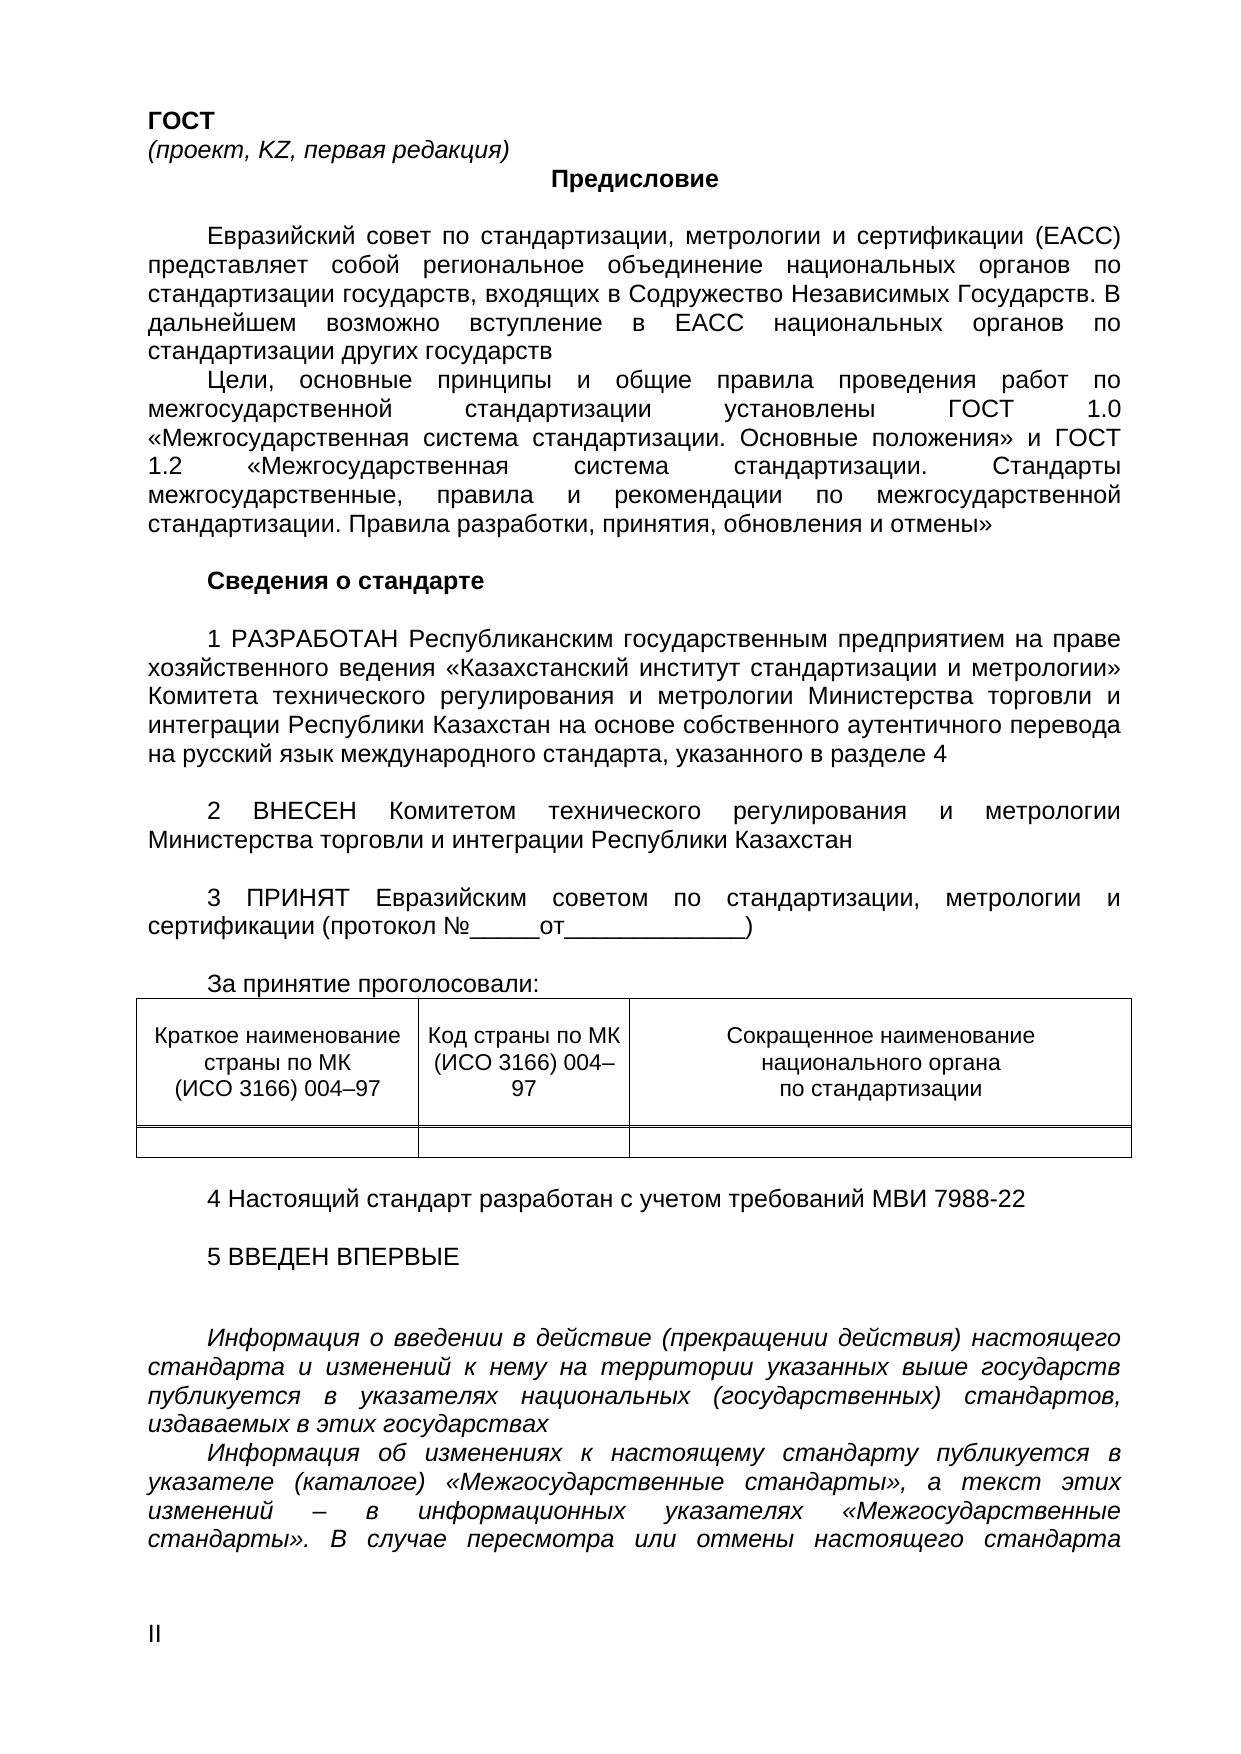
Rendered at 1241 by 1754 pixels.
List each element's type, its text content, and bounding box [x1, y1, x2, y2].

text Предисловие [148, 164, 1122, 193]
text Информация о введении в действие (прекращении действия) настоящего стандарта и изменений к нему на территории указанных выше государств публикуется в указателях национальных (государственных) стандартов, издаваемых в этих государствах [148, 1323, 1122, 1438]
text Сведения о стандарте [148, 566, 1122, 595]
text Евразийский совет по стандартизации, метрологии и сертификации (ЕАСС) представляет собой региональное объединение национальных органов по стандартизации государств, входящих в Содружество Независимых Государств. В дальнейшем возможно вступление в ЕАСС национальных органов по стандартизации других государств [148, 221, 1122, 365]
table_header Сокращенное наименование национального органа по стандартизации [630, 999, 1131, 1125]
table_header Краткое наименование страны по МК (ИСО 3166) 004–97 [137, 999, 418, 1125]
text 3 ПРИНЯТ Евразийским советом по стандартизации, метрологии и сертификации (протокол №_____от_____________) [148, 883, 1122, 940]
text 4 Настоящий стандарт разработан с учетом требований МВИ 7988-22 [148, 1184, 1122, 1213]
table_cell [137, 1128, 418, 1157]
table_header Код страны по МК (ИСО 3166) 004–97 [419, 999, 629, 1125]
table_cell [630, 1128, 1131, 1157]
text 2 ВНЕСЕН Комитетом технического регулирования и метрологии Министерства торговли и интеграции Республики Казахстан [148, 796, 1122, 854]
table_cell [419, 1128, 629, 1157]
text 1 РАЗРАБОТАН Республиканским государственным предприятием на праве хозяйственного ведения «Казахстанский институт стандартизации и метрологии» Комитета технического регулирования и метрологии Министерства торговли и интеграции Республики Казахстан на основе собственного аутентичного перевода на русский язык международного стандарта, указанного в разделе 4 [148, 624, 1122, 768]
text Цели, основные принципы и общие правила проведения работ по межгосударственной стандартизации установлены ГОСТ 1.0 «Межгосударственная система стандартизации. Основные положения» и ГОСТ 1.2 «Межгосударственная система стандартизации. Стандарты межгосударственные, правила и рекомендации по межгосударственной стандартизации. Правила разработки, принятия, обновления и отмены» [148, 365, 1122, 538]
text 5 ВВЕДЕН ВПЕРВЫЕ [148, 1242, 1122, 1270]
text За принятие проголосовали: [148, 969, 1122, 998]
